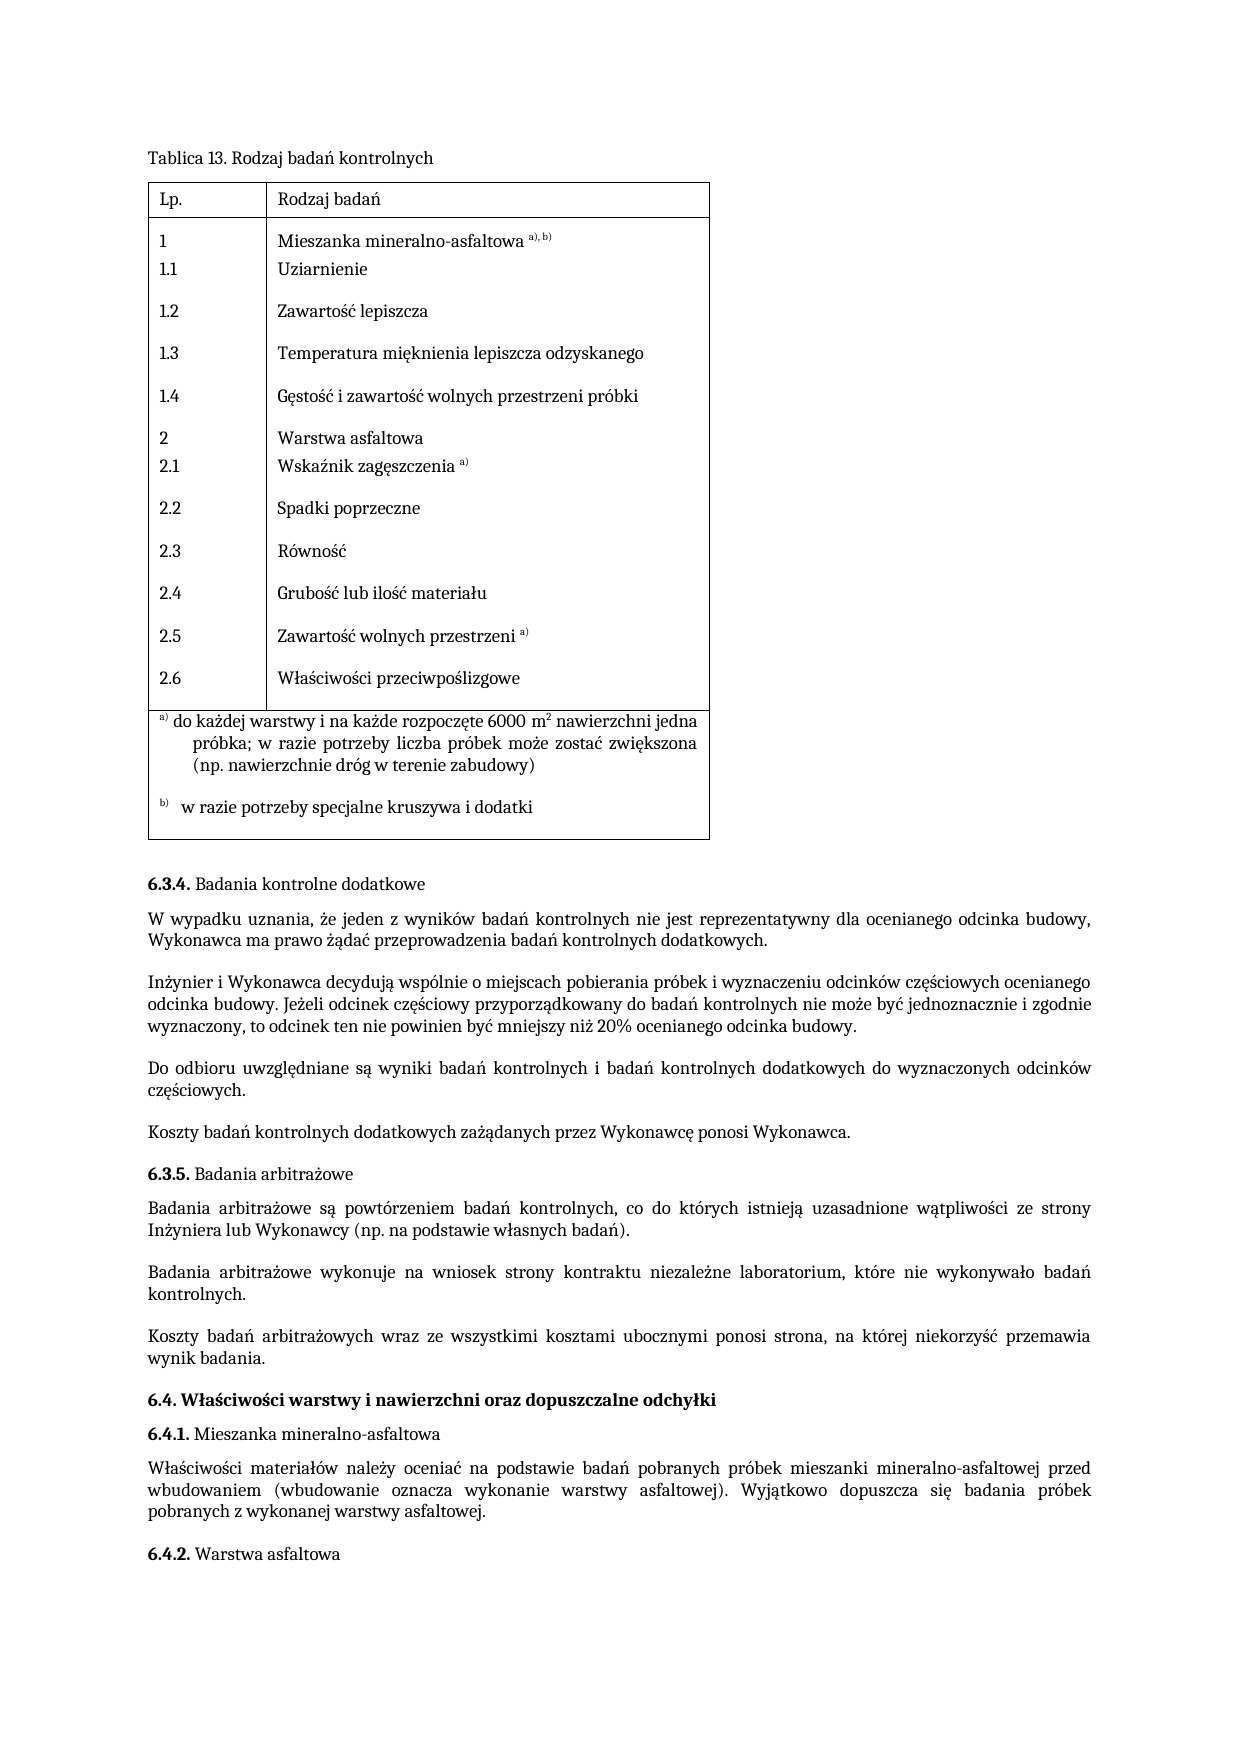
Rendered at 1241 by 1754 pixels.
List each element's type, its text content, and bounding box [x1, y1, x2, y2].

table_cell a) do każdej warstwy i na każde rozpoczęte 6000 m2 nawierzchni jedna próbka; w razie potrzeby liczba próbek może zostać zwiększona (np. nawierzchnie dróg w terenie zabudowy) b) w razie potrzeby specjalne kruszywa i dodatki [149, 711, 709, 839]
text 6.4.1. Mieszanka mineralno-asfaltowa [148, 1424, 1093, 1445]
text Inżynier i Wykonawca decydują wspólnie o miejscach pobierania próbek i wyznaczeniu odcinków częściowych ocenianego odcinka budowy. Jeżeli odcinek częściowy przyporządkowany do badań kontrolnych nie może być jednoznacznie i zgodnie wyznaczony, to odcinek ten nie powinien być mniejszy niż 20% ocenianego odcinka budowy. [148, 972, 1093, 1037]
text Koszty badań kontrolnych dodatkowych zażądanych przez Wykonawcę ponosi Wykonawca. [148, 1121, 1093, 1143]
table_cell 1 1.1 1.2 1.3 1.4 2 2.1 2.2 2.3 2.4 2.5 2.6 [149, 218, 266, 710]
text W wypadku uznania, że jeden z wyników badań kontrolnych nie jest reprezentatywny dla ocenianego odcinka budowy, Wykonawca ma prawo żądać przeprowadzenia badań kontrolnych dodatkowych. [148, 908, 1093, 951]
table_header Rodzaj badań [267, 183, 709, 217]
table_header Lp. [149, 183, 266, 217]
table_cell Mieszanka mineralno-asfaltowa a), b) Uziarnienie Zawartość lepiszcza Temperatura mięknienia lepiszcza odzyskanego Gęstość i zawartość wolnych przestrzeni próbki Warstwa asfaltowa Wskaźnik zagęszczenia a) Spadki poprzeczne Równość Grubość lub ilość materiału Zawartość wolnych przestrzeni a) Właściwości przeciwpoślizgowe [267, 218, 709, 710]
text Właściwości materiałów należy oceniać na podstawie badań pobranych próbek mieszanki mineralno-asfaltowej przed wbudowaniem (wbudowanie oznacza wykonanie warstwy asfaltowej). Wyjątkowo dopuszcza się badania próbek pobranych z wykonanej warstwy asfaltowej. [148, 1458, 1093, 1523]
text Badania arbitrażowe są powtórzeniem badań kontrolnych, co do których istnieją uzasadnione wątpliwości ze strony Inżyniera lub Wykonawcy (np. na podstawie własnych badań). [148, 1198, 1093, 1241]
text Koszty badań arbitrażowych wraz ze wszystkimi kosztami ubocznymi ponosi strona, na której niekorzyść przemawia wynik badania. [148, 1326, 1093, 1369]
text 6.4. Właściwości warstwy i nawierzchni oraz dopuszczalne odchyłki [148, 1390, 1093, 1411]
text 6.3.5. Badania arbitrażowe [148, 1164, 1093, 1185]
text Tablica 13. Rodzaj badań kontrolnych [148, 148, 1093, 169]
text Do odbioru uwzględniane są wyniki badań kontrolnych i badań kontrolnych dodatkowych do wyznaczonych odcinków częściowych. [148, 1057, 1093, 1101]
text Badania arbitrażowe wykonuje na wniosek strony kontraktu niezależne laboratorium, które nie wykonywało badań kontrolnych. [148, 1262, 1093, 1305]
text 6.4.2. Warstwa asfaltowa [148, 1543, 1093, 1565]
text 6.3.4. Badania kontrolne dodatkowe [148, 874, 1093, 896]
